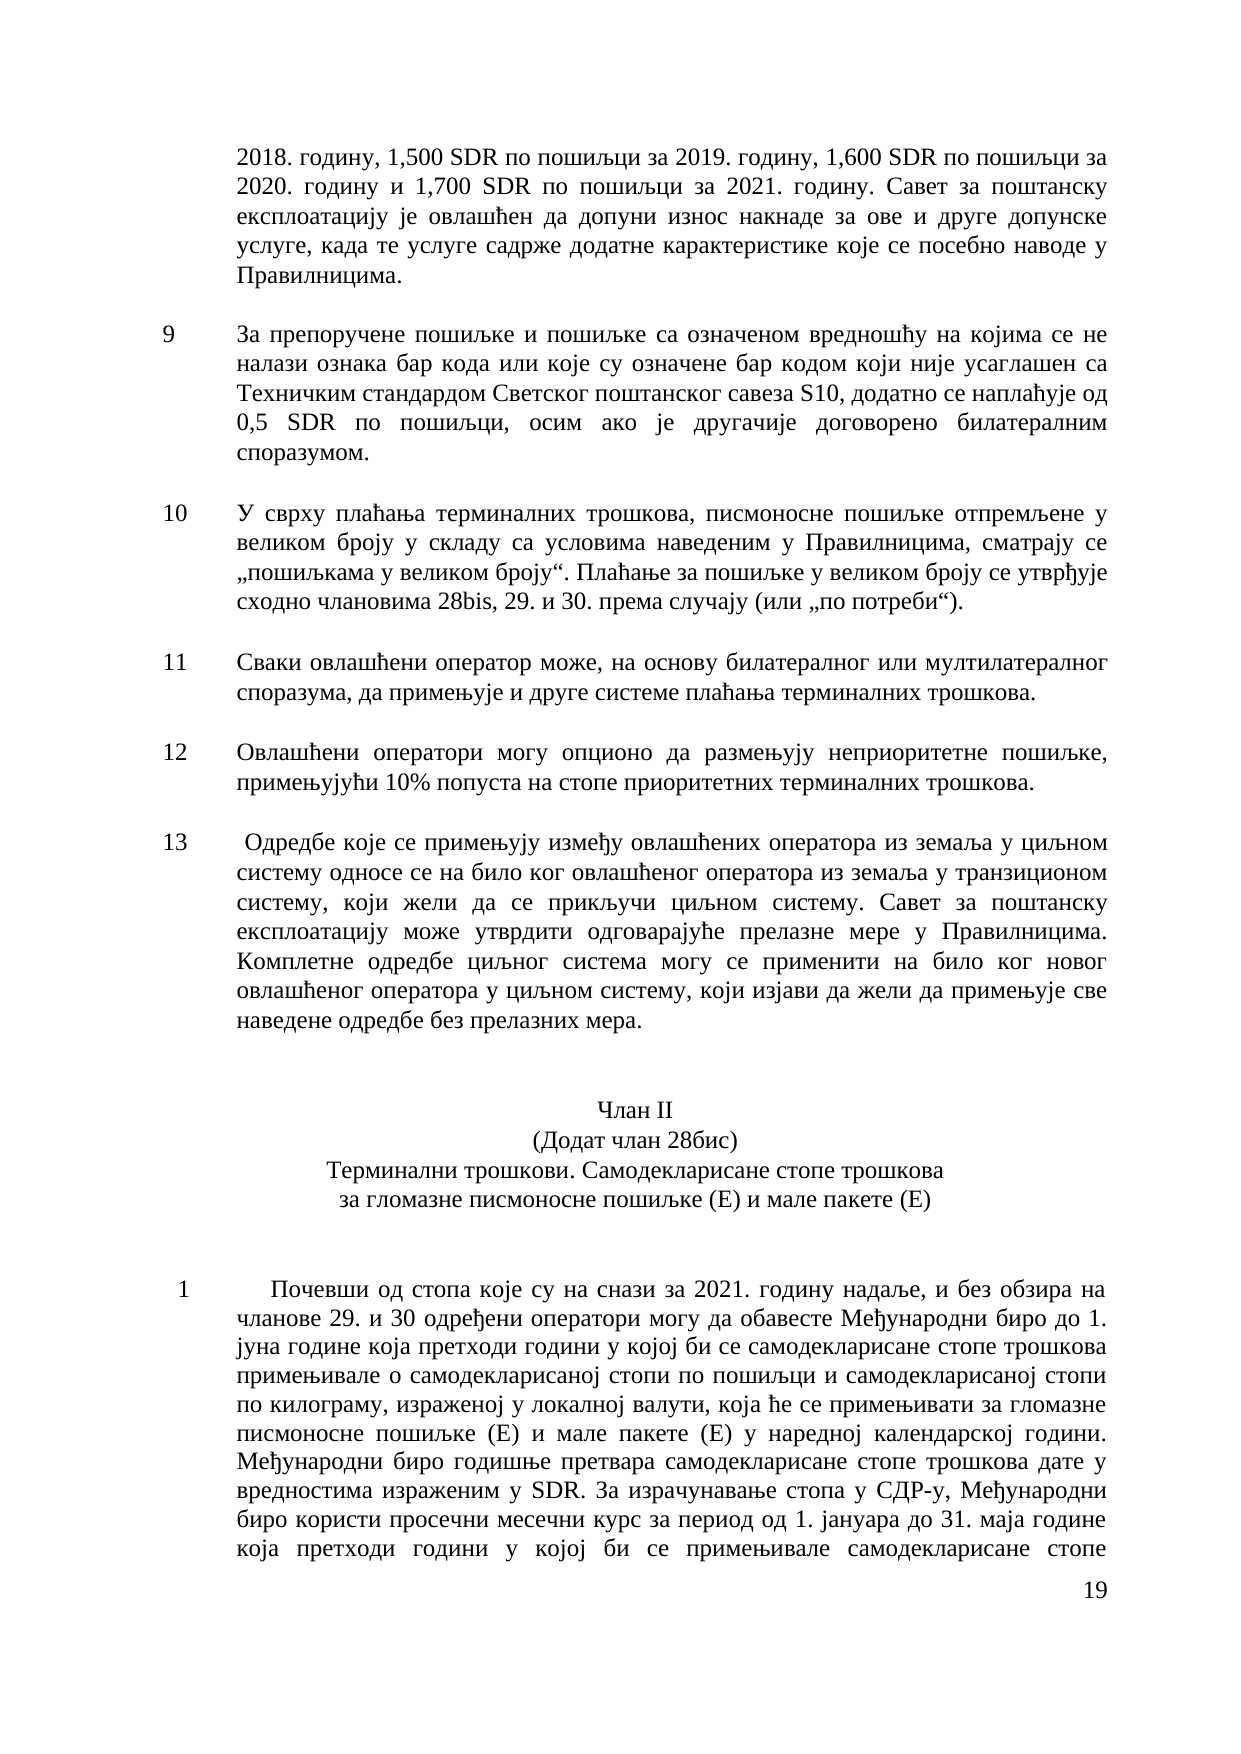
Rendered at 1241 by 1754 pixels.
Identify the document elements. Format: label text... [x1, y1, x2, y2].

list Одредбе које се примењују између овлашћених оператора из земаља у циљном систему односе се на било ког овлашћеног оператора из земаља у транзиционом систему, који жели да се прикључи циљном систему. Савет за поштанску експлоатацију може утврдити одговарајуће прелазне мере у Правилницима. Комплетне одредбе циљног система могу се применити на било ког новог овлашћеног оператора у циљном систему, који изјави да жели да примењује све наведене одредбе без прелазних мера. [162, 827, 1108, 1034]
list За препоручене пошиљке и пошиљке са означеном вредношћу на којима се не налази ознака бар кода или које су означене бар кодом који није усаглашен са Техничким стандардом Светског поштанског савеза S10, додатно се наплаћује од 0,5 SDR по пошиљци, осим ако је другачије договорено билатералним споразумом. [162, 319, 1108, 466]
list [162, 142, 1108, 289]
text Терминални трошкови. Самодекларисане стопе трошкова [162, 1155, 1107, 1183]
list Сваки овлашћени оператор може, на основу билатералног или мултилатералног споразума, да примењује и друге системе плаћања терминалних трошкова. [162, 647, 1108, 705]
list У сврху плаћања терминалних трошкова, писмоносне пошиљке отпремљене у великом броју у складу са условима наведеним у Правилницима, сматрају се „пошиљкама у великом броју“. Плаћање за пошиљке у великом броју се утврђује сходно члановима 28bis, 29. и 30. према случају (или „по потреби“). [162, 498, 1108, 615]
list Овлашћени оператори могу опционо да размењују неприоритетне пошиљке, примењујући 10% попуста на стопе приоритетних терминалних трошкова. [162, 737, 1108, 796]
text Члан II [162, 1095, 1107, 1124]
text (Додат члан 28бис) [162, 1125, 1107, 1154]
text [177, 1274, 1107, 1561]
text за гломазне писмоносне пошиљке (E) и мале пакете (E) [162, 1184, 1107, 1213]
